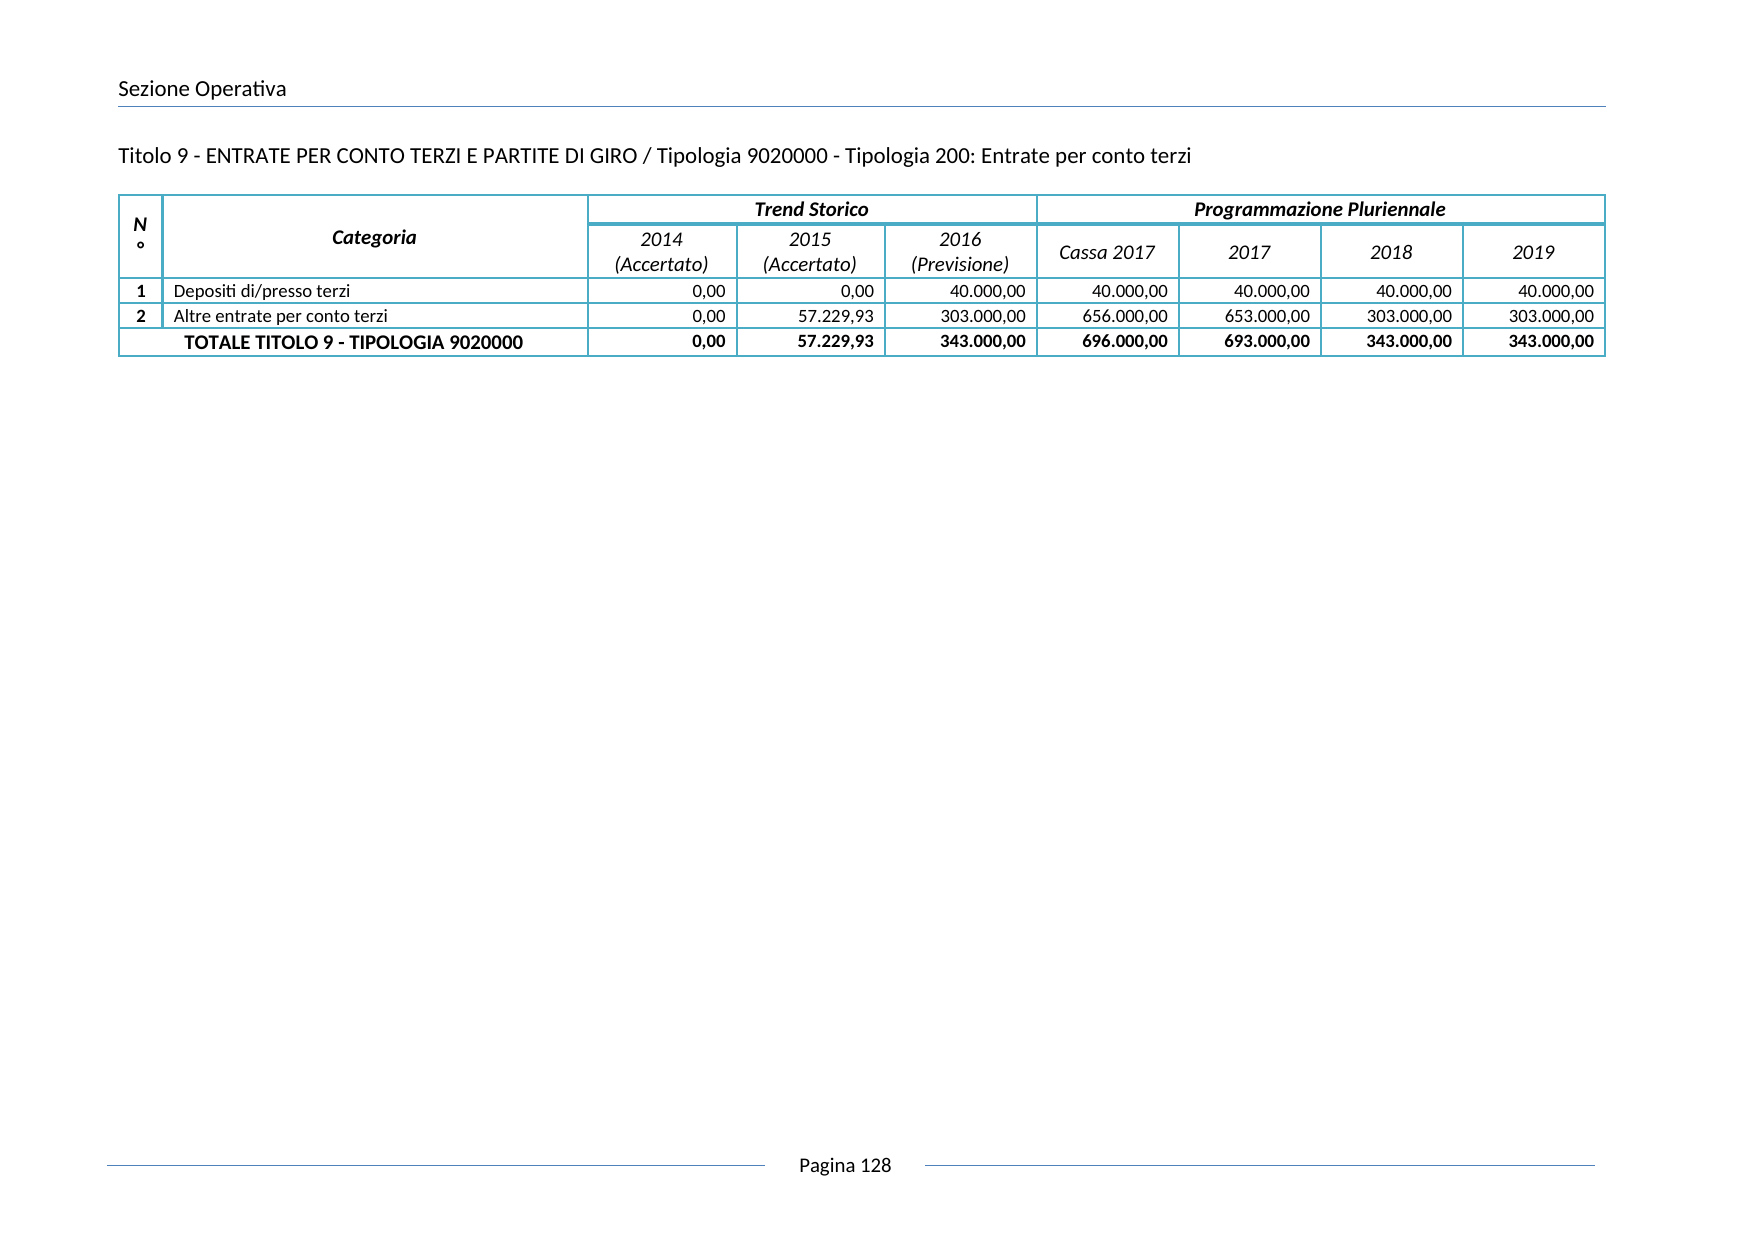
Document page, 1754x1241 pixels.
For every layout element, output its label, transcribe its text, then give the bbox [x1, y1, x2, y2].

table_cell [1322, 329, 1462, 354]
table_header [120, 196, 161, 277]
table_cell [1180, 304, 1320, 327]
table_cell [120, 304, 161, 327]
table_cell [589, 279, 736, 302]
text Titolo 9 - ENTRATE PER CONTO TERZI E PARTITE DI GIRO / Tipologia 9020000 - Tipologia 200: Entrate per conto terzi [118, 141, 1606, 169]
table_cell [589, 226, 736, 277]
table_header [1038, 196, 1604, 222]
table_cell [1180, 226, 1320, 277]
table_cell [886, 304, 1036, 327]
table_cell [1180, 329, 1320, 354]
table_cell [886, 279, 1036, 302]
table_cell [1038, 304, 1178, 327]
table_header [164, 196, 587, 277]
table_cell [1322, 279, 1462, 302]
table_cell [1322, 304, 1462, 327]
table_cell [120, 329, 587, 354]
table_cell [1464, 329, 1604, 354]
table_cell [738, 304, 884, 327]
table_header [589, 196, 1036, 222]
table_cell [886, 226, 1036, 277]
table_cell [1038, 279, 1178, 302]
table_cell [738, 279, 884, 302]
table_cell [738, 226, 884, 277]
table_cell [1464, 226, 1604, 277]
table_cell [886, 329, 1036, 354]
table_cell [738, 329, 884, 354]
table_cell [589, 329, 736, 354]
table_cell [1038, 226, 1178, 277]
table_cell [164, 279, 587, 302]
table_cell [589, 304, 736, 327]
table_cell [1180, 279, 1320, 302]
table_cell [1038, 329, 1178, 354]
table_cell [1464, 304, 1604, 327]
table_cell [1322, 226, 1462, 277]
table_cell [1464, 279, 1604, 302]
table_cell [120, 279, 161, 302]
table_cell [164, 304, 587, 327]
